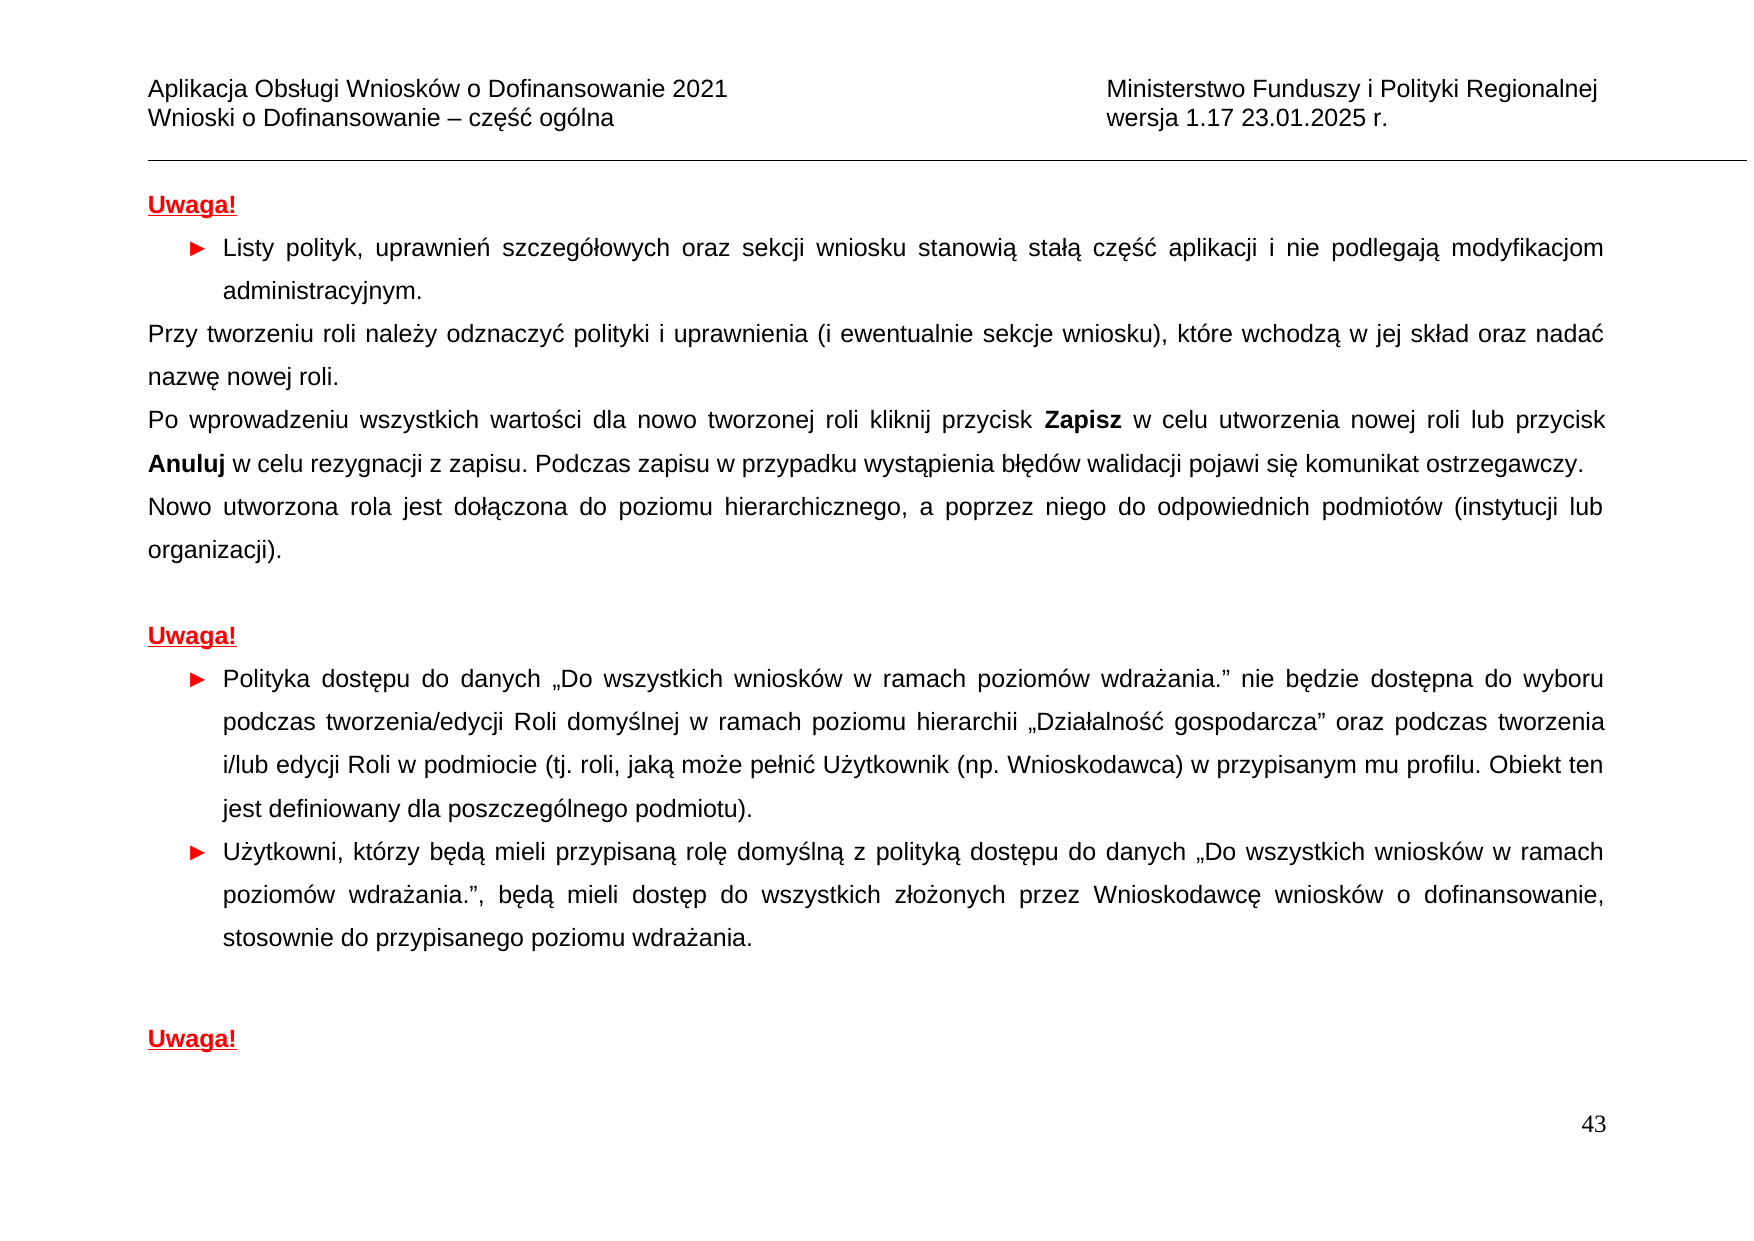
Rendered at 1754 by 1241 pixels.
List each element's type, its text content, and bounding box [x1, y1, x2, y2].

text Uwaga! [148, 621, 1606, 650]
text Uwaga! [148, 1023, 1606, 1052]
text Nowo utworzona rola jest dołączona do poziomu hierarchicznego, a poprzez niego do odpowiednich podmiotów (instytucji lub organizacji). [148, 492, 1606, 563]
list Listy polityk, uprawnień szczegółowych oraz sekcji wniosku stanowią stałą część aplikacji i nie podlegają modyfikacjom administracyjnym. [185, 233, 1606, 305]
text Po wprowadzeniu wszystkich wartości dla nowo tworzonej roli kliknij przycisk Zapisz w celu utworzenia nowej roli lub przycisk Anuluj w celu rezygnacji z zapisu. Podczas zapisu w przypadku wystąpienia błędów walidacji pojawi się komunikat ostrzegawczy. [148, 405, 1606, 477]
text Uwaga! [148, 190, 1606, 218]
list Użytkowni, którzy będą mieli przypisaną rolę domyślną z polityką dostępu do danych „Do wszystkich wniosków w ramach poziomów wdrażania.”, będą mieli dostęp do wszystkich złożonych przez Wnioskodawcę wniosków o dofinansowanie, stosownie do przypisanego poziomu wdrażania. [185, 837, 1606, 952]
list Polityka dostępu do danych „Do wszystkich wniosków w ramach poziomów wdrażania.” nie będzie dostępna do wyboru podczas tworzenia/edycji Roli domyślnej w ramach poziomu hierarchii „Działalność gospodarcza” oraz podczas tworzenia i/lub edycji Roli w podmiocie (tj. roli, jaką może pełnić Użytkownik (np. Wnioskodawca) w przypisanym mu profilu. Obiekt ten jest definiowany dla poszczególnego podmiotu). [185, 664, 1606, 822]
text Przy tworzeniu roli należy odznaczyć polityki i uprawnienia (i ewentualnie sekcje wniosku), które wchodzą w jej skład oraz nadać nazwę nowej roli. [148, 319, 1606, 391]
